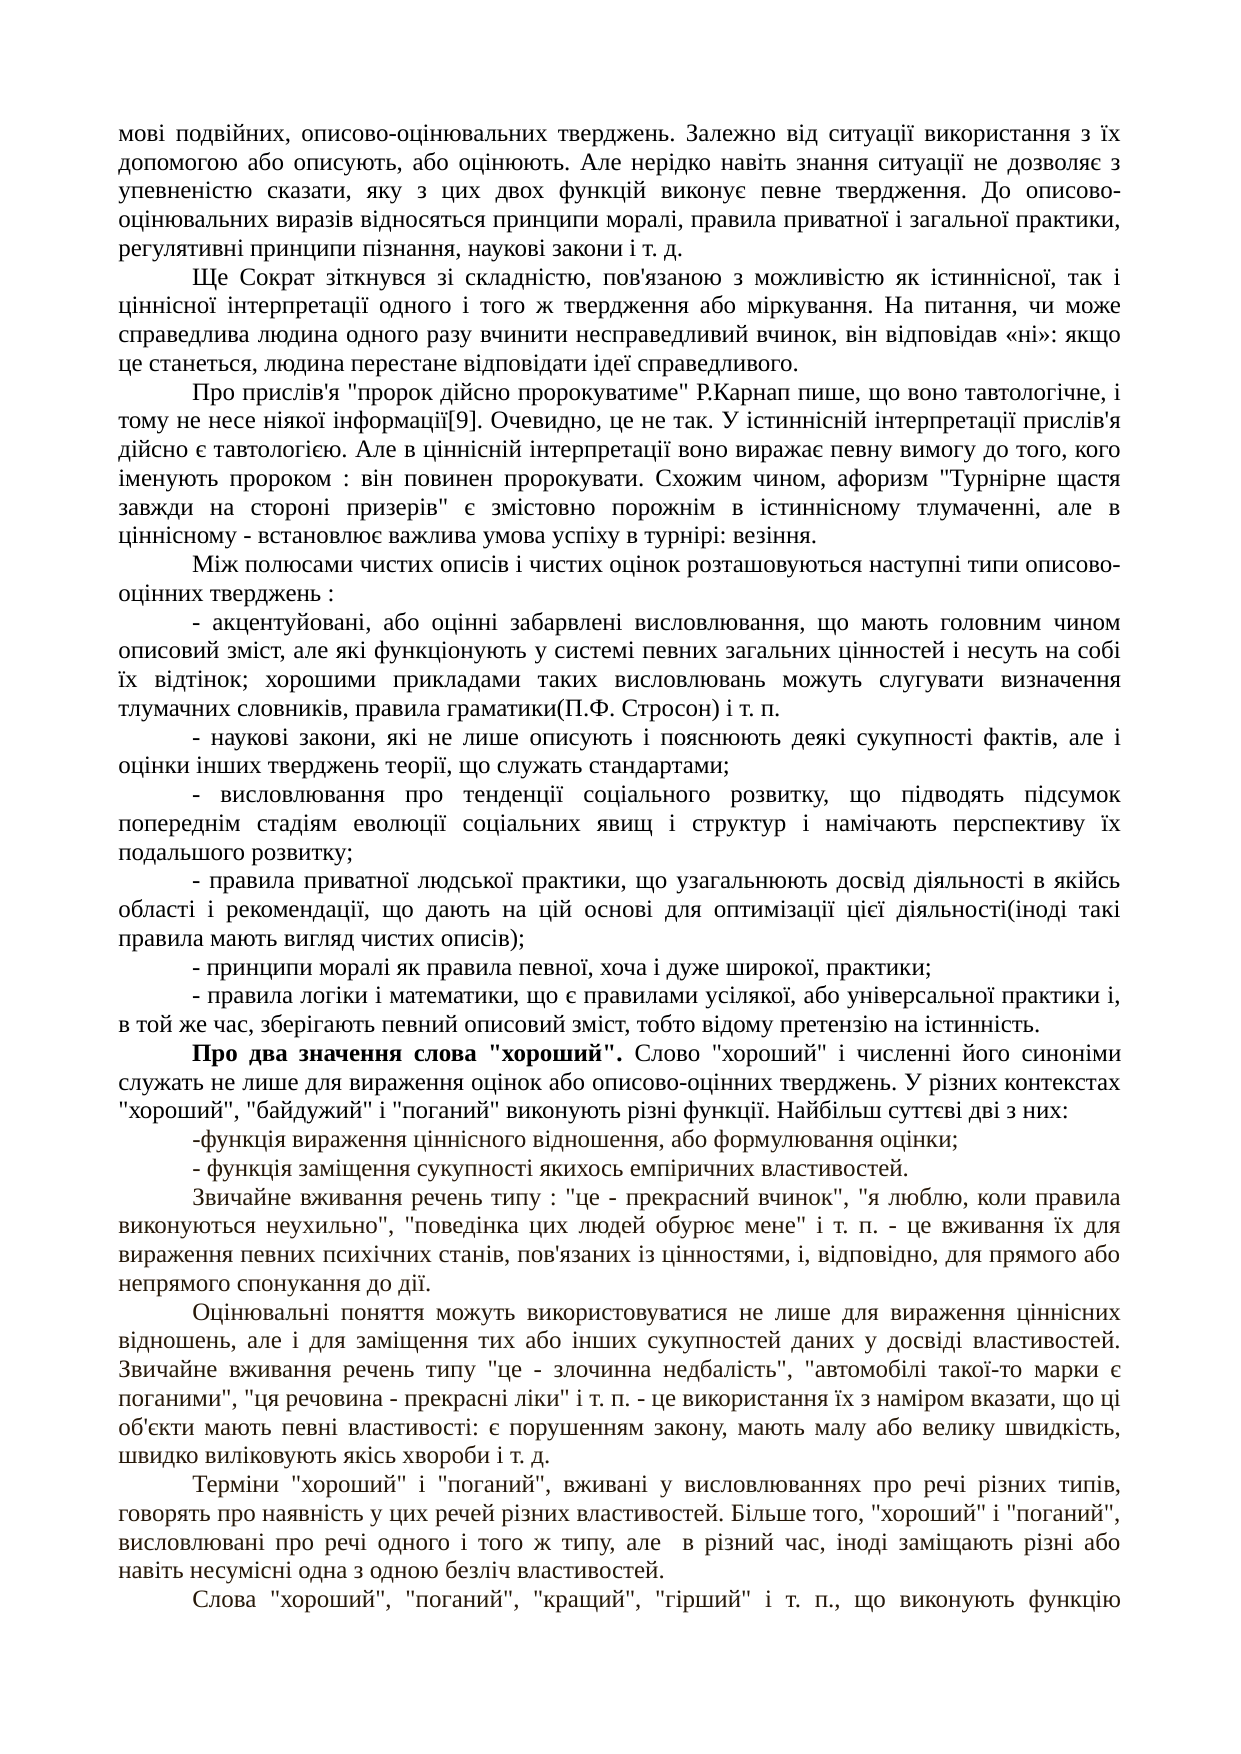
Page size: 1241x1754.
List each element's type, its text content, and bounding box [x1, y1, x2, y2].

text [118, 118, 1122, 262]
text Між полюсами чистих описів і чистих оцінок розташовуються наступні типи описово-оцінних тверджень : [118, 549, 1122, 607]
text Терміни "хороший" і "поганий", вживані у висловлюваннях про речі різних типів, говорять про наявність у цих речей різних властивостей. Більше того, "хороший" і "поганий", висловлювані про речі одного і того ж типу, але в різний час, іноді заміщають різні або навіть несумісні одна з одною безліч властивостей. [118, 1469, 1122, 1584]
text Про прислів'я "пророк дійсно пророкуватиме" Р.Карнап пише, що воно тавтологічне, і тому не несе ніякої інформації[9]. Очевидно, це не так. У істиннісній інтерпретації прислів'я дійсно є тавтологією. Але в ціннісній інтерпретації воно виражає певну вимогу до того, кого іменують пророком : він повинен пророкувати. Схожим чином, афоризм "Турнірне щастя завжди на стороні призерів" є змістовно порожнім в істиннісному тлумаченні, але в ціннісному - встановлює важлива умова успіху в турнірі: везіння. [118, 377, 1122, 549]
text - наукові закони, які не лише описують і пояснюють деякі сукупності фактів, але і оцінки інших тверджень теорії, що служать стандартами; [118, 722, 1122, 779]
text - акцентуйовані, або оцінні забарвлені висловлювання, що мають головним чином описовий зміст, але які функціонують у системі певних загальних цінностей і несуть на собі їх відтінок; хорошими прикладами таких висловлювань можуть слугувати визначення тлумачних словників, правила граматики(П.Ф. Стросон) і т. п. [118, 607, 1122, 722]
text - правила приватної людської практики, що узагальнюють досвід діяльності в якійсь області і рекомендації, що дають на цій основі для оптимізації цієї діяльності(іноді такі правила мають вигляд чистих описів); [118, 866, 1122, 952]
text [118, 1584, 1122, 1613]
text Ще Сократ зіткнувся зі складністю, пов'язаною з можливістю як істиннісної, так і ціннісної інтерпретації одного і того ж твердження або міркування. На питання, чи може справедлива людина одного разу вчинити несправедливий вчинок, він відповідав «ні»: якщо це станеться, людина перестане відповідати ідеї справедливого. [118, 262, 1122, 377]
text - функція заміщення сукупності якихось емпіричних властивостей. [118, 1153, 1122, 1182]
text Про два значення слова "хороший". Слово "хороший" і численні його синоніми служать не лише для вираження оцінок або описово-оцінних тверджень. У різних контекстах "хороший", "байдужий" і "поганий" виконують різні функції. Найбільш суттєві дві з них: [118, 1038, 1122, 1124]
text - правила логіки і математики, що є правилами усілякої, або універсальної практики і, в той же час, зберігають певний описовий зміст, тобто відому претензію на істинність. [118, 981, 1122, 1038]
text - висловлювання про тенденції соціального розвитку, що підводять підсумок попереднім стадіям еволюції соціальних явищ і структур і намічають перспективу їх подальшого розвитку; [118, 779, 1122, 866]
text Оцінювальні поняття можуть використовуватися не лише для вираження ціннісних відношень, але і для заміщення тих або інших сукупностей даних у досвіді властивостей. Звичайне вживання речень типу "це - злочинна недбалість", "автомобілі такої-то марки є поганими", "ця речовина - прекрасні ліки" і т. п. - це використання їх з наміром вказати, що ці об'єкти мають певні властивості: є порушенням закону, мають малу або велику швидкість, швидко виліковують якісь хвороби і т. д. [118, 1297, 1122, 1469]
text - принципи моралі як правила певної, хоча і дуже широкої, практики; [118, 952, 1122, 981]
text Звичайне вживання речень типу : "це - прекрасний вчинок", "я люблю, коли правила виконуються неухильно", "поведінка цих людей обурює мене" і т. п. - це вживання їх для вираження певних психічних станів, пов'язаних із цінностями, і, відповідно, для прямого або непрямого спонукання до дії. [118, 1182, 1122, 1297]
text -функція вираження ціннісного відношення, або формулювання оцінки; [118, 1124, 1122, 1153]
